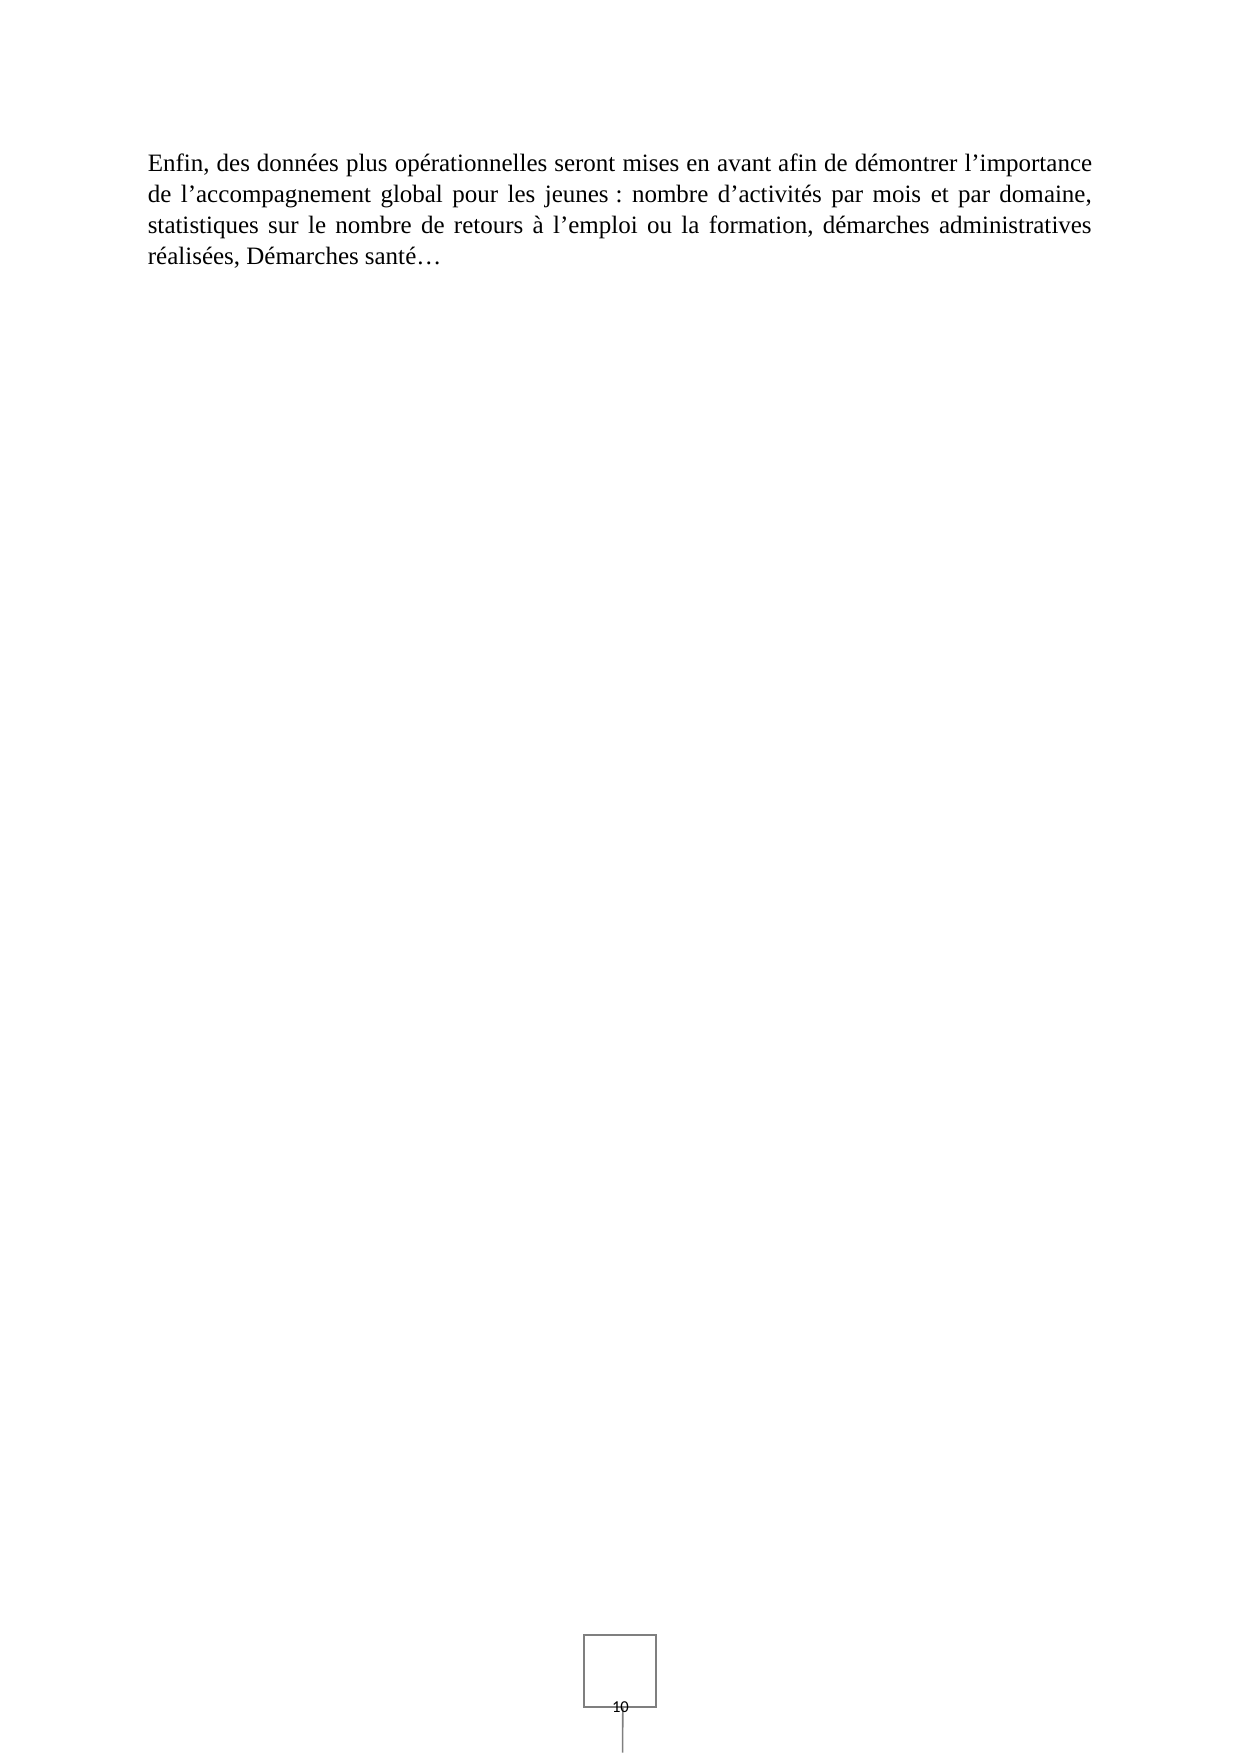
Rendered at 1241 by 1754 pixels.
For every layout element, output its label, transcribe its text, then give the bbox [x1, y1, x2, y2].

text Enfin, des données plus opérationnelles seront mises en avant afin de démontrer l’importance de l’accompagnement global pour les jeunes : nombre d’activités par mois et par domaine, statistiques sur le nombre de retours à l’emploi ou la formation, démarches administratives réalisées, Démarches santé… [148, 148, 1093, 269]
